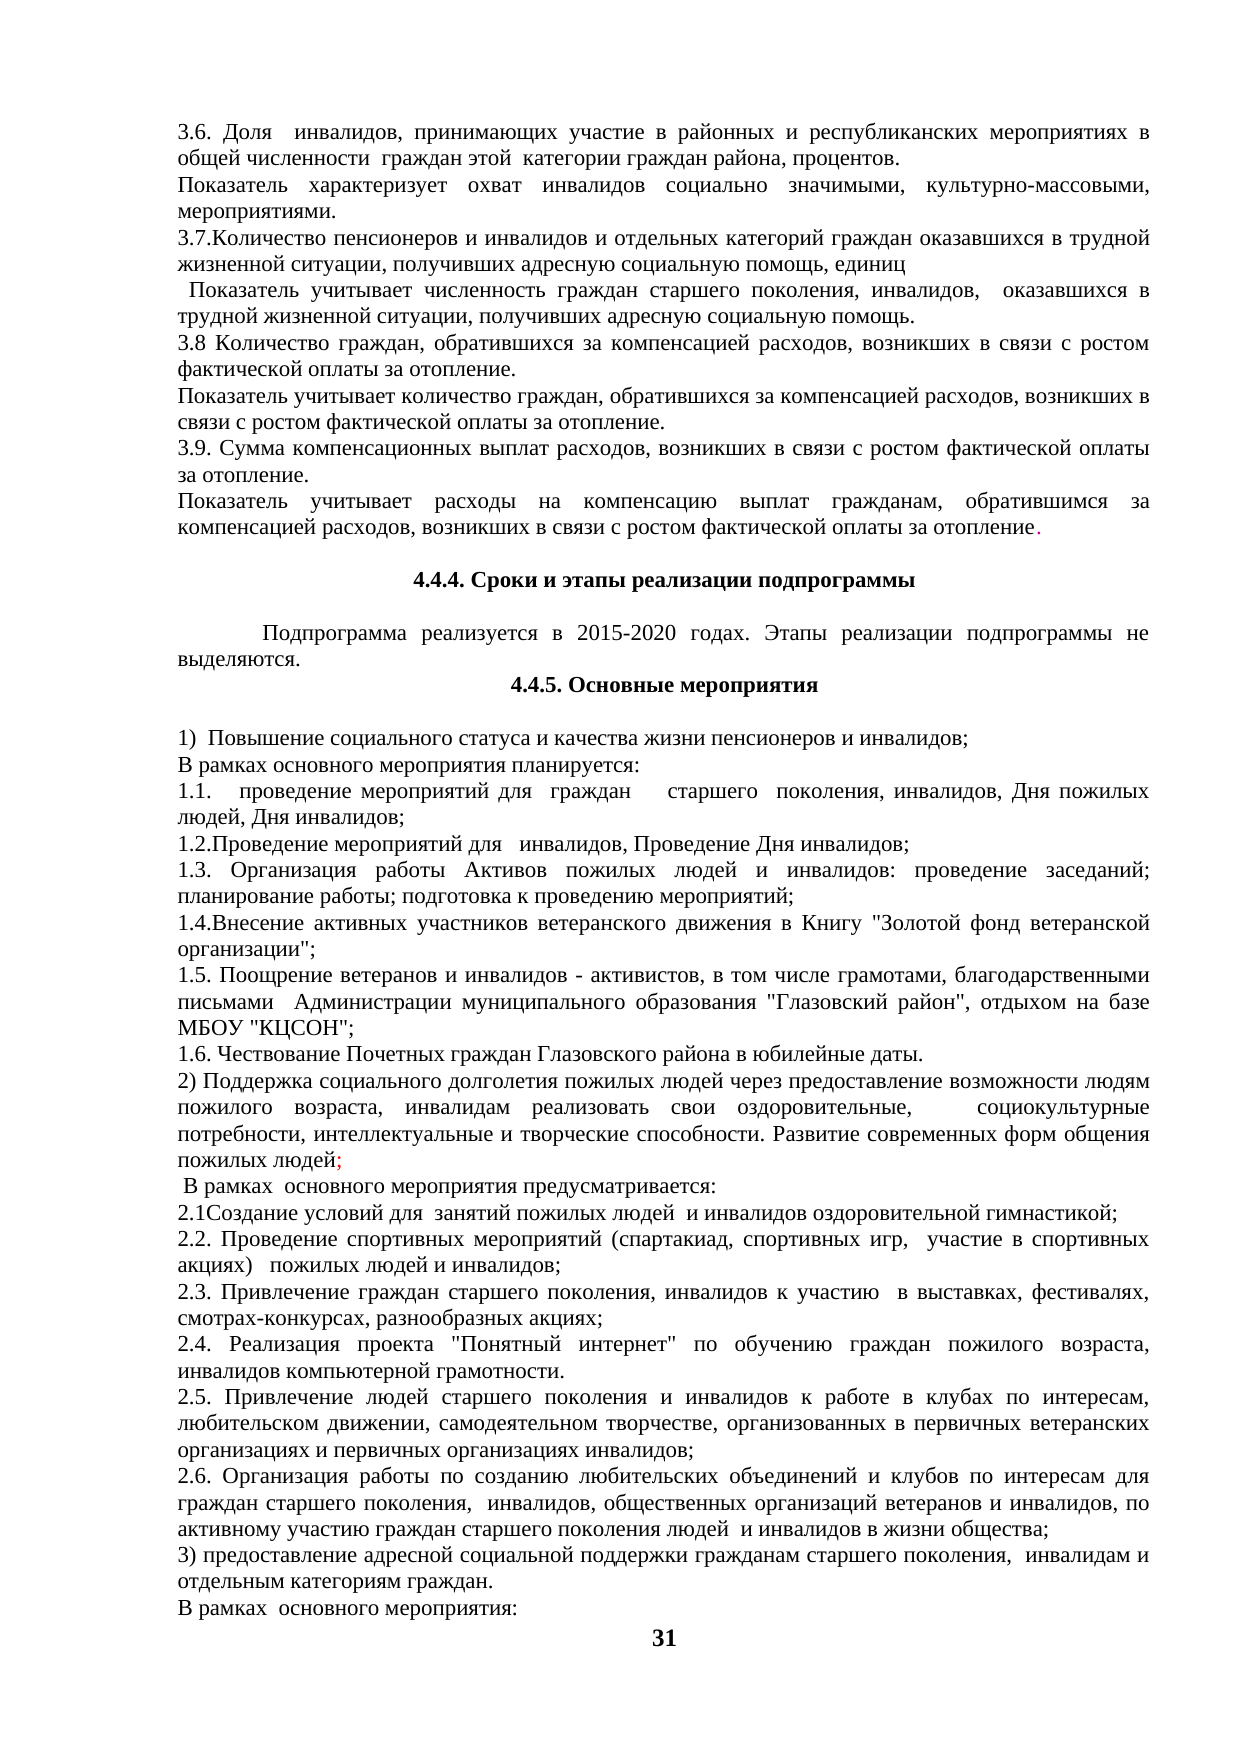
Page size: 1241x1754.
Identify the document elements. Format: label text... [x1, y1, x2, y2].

text Показатель учитывает количество граждан, обратившихся за компенсацией расходов, возникших в связи с ростом фактической оплаты за отопление. [177, 382, 1152, 434]
text 1.6. Чествование Почетных граждан Глазовского района в юбилейные даты. [177, 1041, 1152, 1067]
text 2.2. Проведение спортивных мероприятий (спартакиад, спортивных игр, участие в спортивных акциях) пожилых людей и инвалидов; [177, 1225, 1152, 1278]
text Показатель учитывает расходы на компенсацию выплат гражданам, обратившимся за компенсацией расходов, возникших в связи с ростом фактической оплаты за отопление. [177, 487, 1152, 540]
text В рамках основного мероприятия: [177, 1594, 1152, 1620]
text 1.3. Организация работы Активов пожилых людей и инвалидов: проведение заседаний; планирование работы; подготовка к проведению мероприятий; [177, 856, 1152, 909]
text 2.1Создание условий для занятий пожилых людей и инвалидов оздоровительной гимнастикой; [177, 1199, 1152, 1225]
text В рамках основного мероприятия предусматривается: [177, 1172, 1152, 1199]
text 2) Поддержка социального долголетия пожилых людей через предоставление возможности людям пожилого возраста, инвалидам реализовать свои оздоровительные, социокультурные потребности, интеллектуальные и творческие способности. Развитие современных форм общения пожилых людей; [177, 1067, 1152, 1172]
text 3) предоставление адресной социальной поддержки гражданам старшего поколения, инвалидам и отдельным категориям граждан. [177, 1541, 1152, 1594]
text 1.4.Внесение активных участников ветеранского движения в Книгу "Золотой фонд ветеранской организации"; [177, 909, 1152, 961]
text 3.7.Количество пенсионеров и инвалидов и отдельных категорий граждан оказавшихся в трудной жизненной ситуации, получивших адресную социальную помощь, единиц [177, 223, 1152, 276]
text 4.4.5. Основные мероприятия [177, 672, 1152, 698]
text 1.2.Проведение мероприятий для инвалидов, Проведение Дня инвалидов; [177, 830, 1152, 856]
text 3.9. Сумма компенсационных выплат расходов, возникших в связи с ростом фактической оплаты за отопление. [177, 434, 1152, 487]
text 1) Повышение социального статуса и качества жизни пенсионеров и инвалидов; [177, 724, 1152, 751]
text В рамках основного мероприятия планируется: [177, 751, 1152, 777]
text 3.8 Количество граждан, обратившихся за компенсацией расходов, возникших в связи с ростом фактической оплаты за отопление. [177, 329, 1152, 382]
text 2.6. Организация работы по созданию любительских объединений и клубов по интересам для граждан старшего поколения, инвалидов, общественных организаций ветеранов и инвалидов, по активному участию граждан старшего поколения людей и инвалидов в жизни общества; [177, 1462, 1152, 1541]
text 2.4. Реализация проекта "Понятный интернет" по обучению граждан пожилого возраста, инвалидов компьютерной грамотности. [177, 1330, 1152, 1383]
text 2.5. Привлечение людей старшего поколения и инвалидов к работе в клубах по интересам, любительском движении, самодеятельном творчестве, организованных в первичных ветеранских организациях и первичных организациях инвалидов; [177, 1383, 1152, 1462]
text 2.3. Привлечение граждан старшего поколения, инвалидов к участию в выставках, фестивалях, смотрах-конкурсах, разнообразных акциях; [177, 1278, 1152, 1330]
text 3.6. Доля инвалидов, принимающих участие в районных и республиканских мероприятиях в общей численности граждан этой категории граждан района, процентов. [177, 118, 1152, 171]
text Подпрограмма реализуется в 2015-2020 годах. Этапы реализации подпрограммы не выделяются. [177, 619, 1152, 672]
text 1.5. Поощрение ветеранов и инвалидов - активистов, в том числе грамотами, благодарственными письмами Администрации муниципального образования "Глазовский район", отдыхом на базе МБОУ "КЦСОН"; [177, 961, 1152, 1041]
text 1.1. проведение мероприятий для граждан старшего поколения, инвалидов, Дня пожилых людей, Дня инвалидов; [177, 777, 1152, 830]
text Показатель характеризует охват инвалидов социально значимыми, культурно-массовыми, мероприятиями. [177, 171, 1152, 223]
text Показатель учитывает численность граждан старшего поколения, инвалидов, оказавшихся в трудной жизненной ситуации, получивших адресную социальную помощь. [177, 276, 1152, 329]
text 4.4.4. Сроки и этапы реализации подпрограммы [177, 566, 1152, 592]
